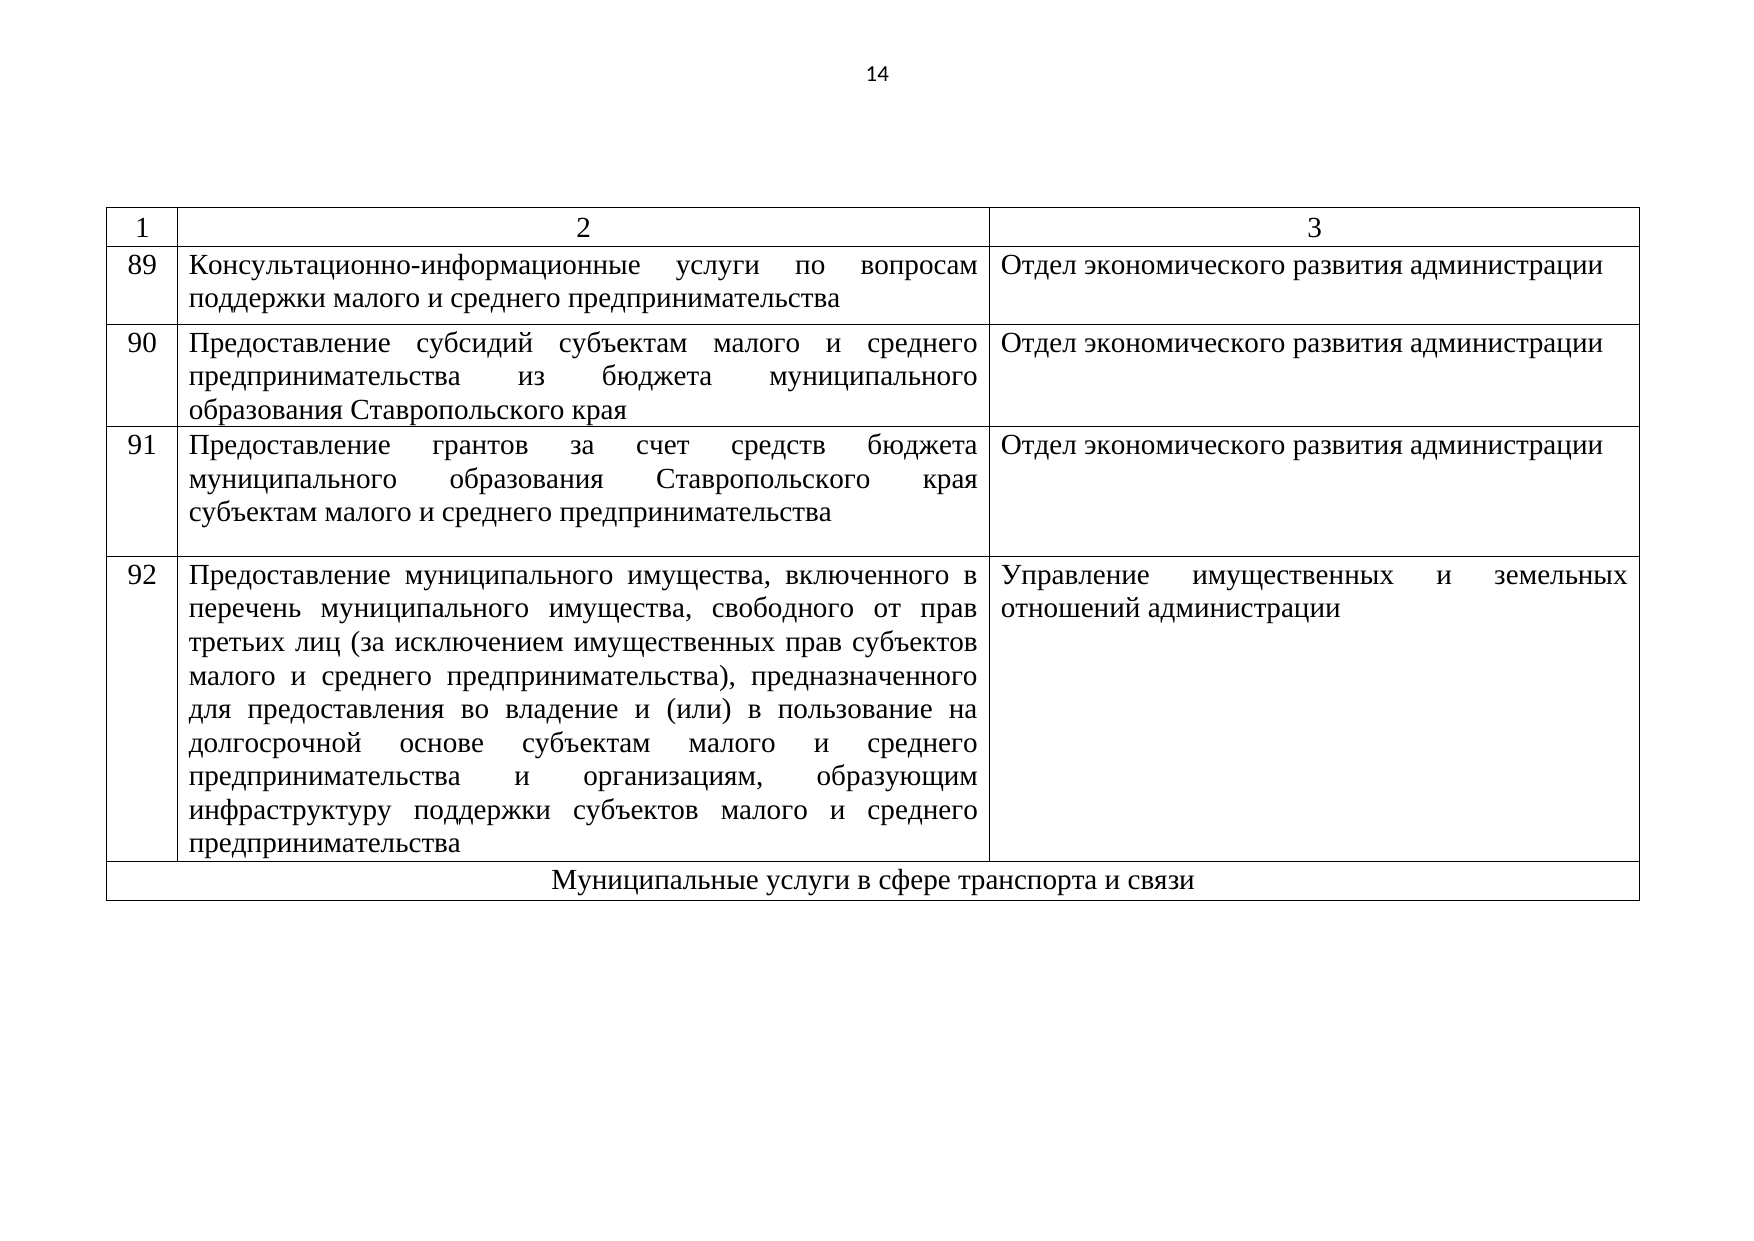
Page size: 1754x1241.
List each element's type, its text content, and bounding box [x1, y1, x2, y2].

table_cell 90 [107, 325, 177, 426]
table_cell Предоставление муниципального имущества, включенного в перечень муниципального имущества, свободного от прав третьих лиц (за исключением имущественных прав субъектов малого и среднего предпринимательства), предназначенного для предоставления во владение и (или) в пользование на долгосрочной основе субъектам малого и среднего предпринимательства и организациям, образующим инфраструктуру поддержки субъектов малого и среднего предпринимательства [178, 557, 989, 861]
table_cell Отдел экономического развития администрации [990, 247, 1639, 324]
table_cell Консультационно-информационные услуги по вопросам поддержки малого и среднего предпринимательства [178, 247, 989, 324]
table_header 3 [990, 208, 1639, 246]
table_cell Отдел экономического развития администрации [990, 427, 1639, 556]
table_cell 89 [107, 247, 177, 324]
table_cell Муниципальные услуги в сфере транспорта и связи [107, 862, 1639, 900]
table_cell Предоставление субсидий субъектам малого и среднего предпринимательства из бюджета муниципального образования Ставропольского края [178, 325, 989, 426]
table_cell 91 [107, 427, 177, 556]
table_cell 92 [107, 557, 177, 861]
table_header 2 [178, 208, 989, 246]
table_cell Отдел экономического развития администрации [990, 325, 1639, 426]
table_cell Управление имущественных и земельных отношений администрации [990, 557, 1639, 861]
table_cell Предоставление грантов за счет средств бюджета муниципального образования Ставропольского края субъектам малого и среднего предпринимательства [178, 427, 989, 556]
table_header 1 [107, 208, 177, 246]
